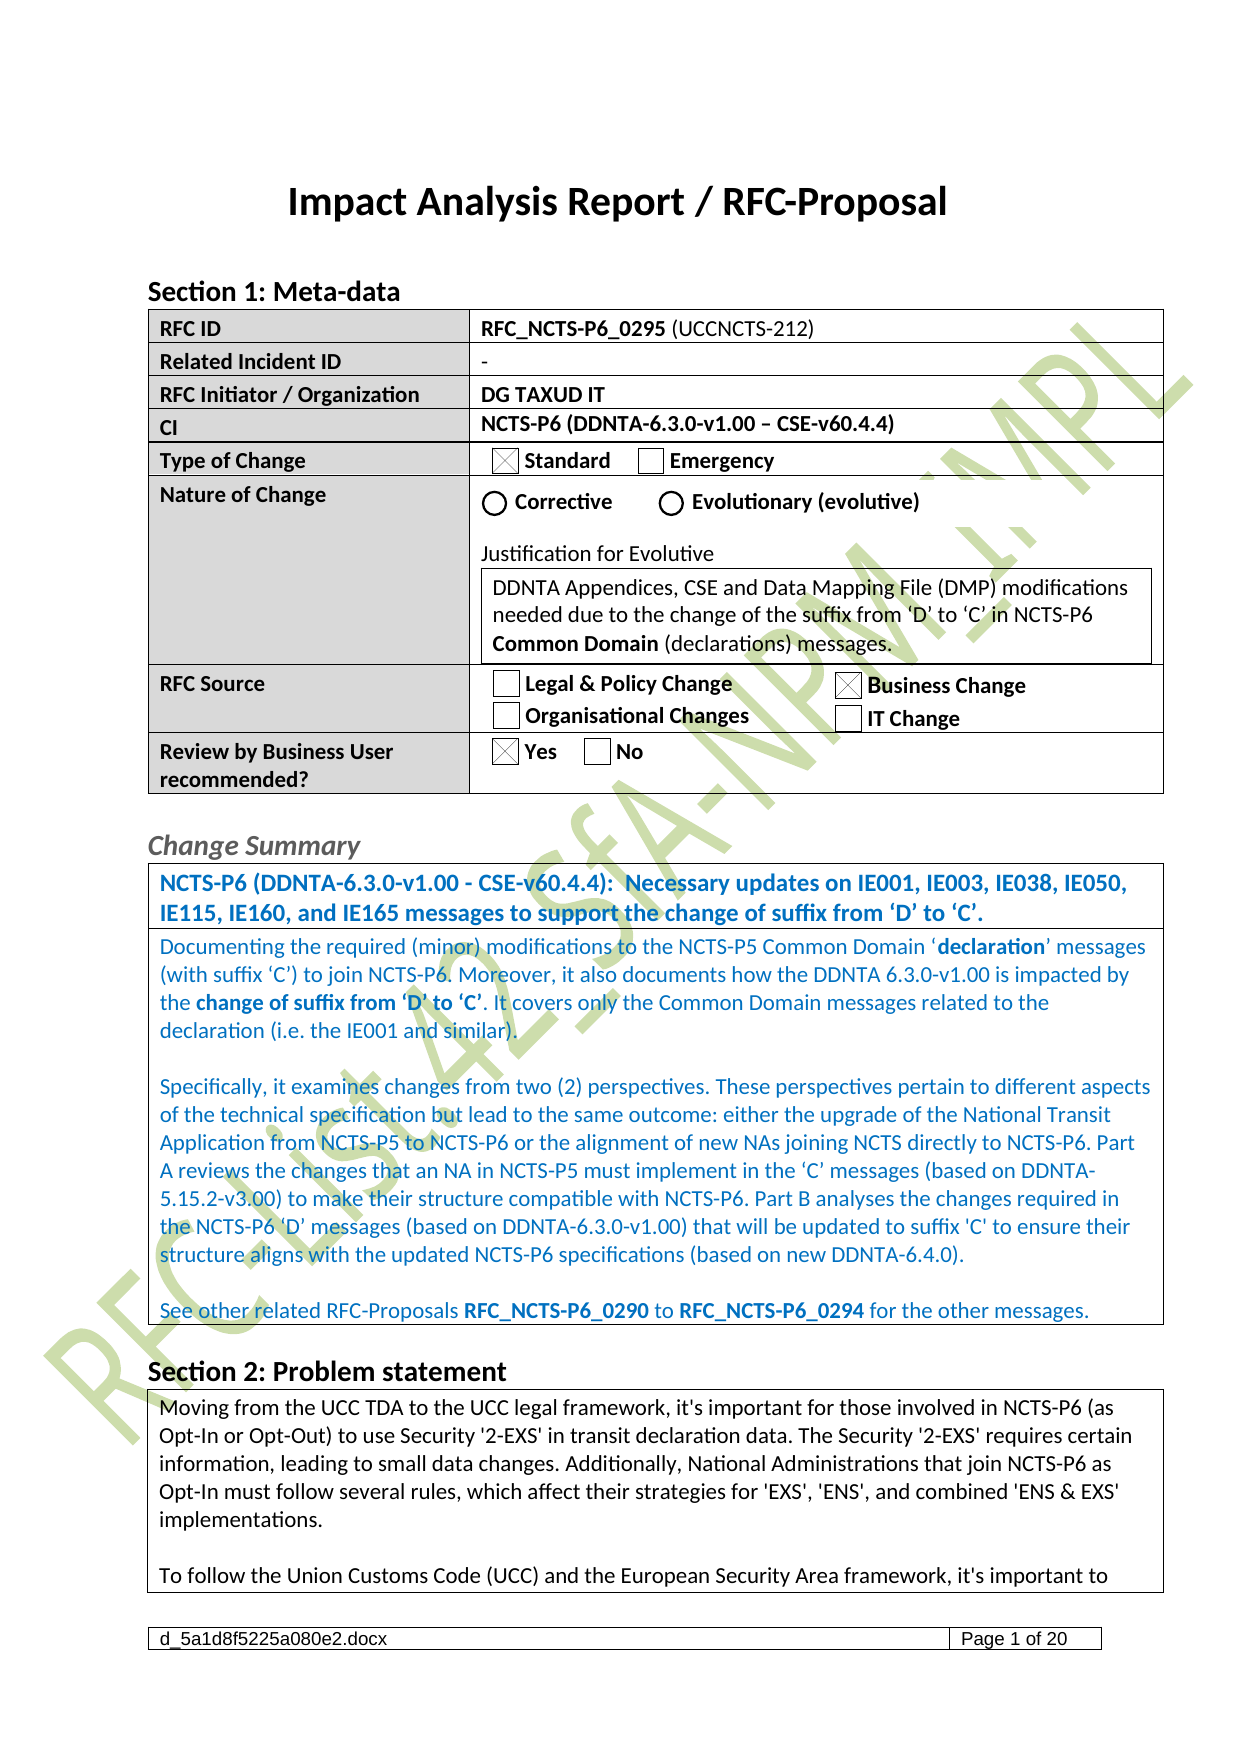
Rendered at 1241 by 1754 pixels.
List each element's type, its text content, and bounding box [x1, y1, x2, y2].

table_cell [470, 665, 1163, 732]
table_cell Review by Business User recommended? [149, 733, 469, 793]
table_cell CI [149, 409, 469, 441]
table_cell Justification for Evolutive [470, 476, 1163, 664]
subtitle Impact Analysis Report / RFC-Proposal [148, 175, 1102, 226]
table_cell - [470, 343, 1163, 375]
text Section 2: Problem statement [148, 1353, 1102, 1389]
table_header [148, 1390, 1163, 1592]
table_header RFC ID [149, 310, 469, 342]
table_cell Yes No [470, 733, 1163, 793]
table_cell RFC Source [149, 665, 469, 732]
table_cell DG TAXUD IT [470, 376, 1163, 408]
table_cell Related Incident ID [149, 343, 469, 375]
table_cell Standard Emergency [470, 443, 1163, 474]
text Change Summary [148, 827, 1102, 863]
table_cell Documenting the required (minor) modifications to the NCTS-P5 Common Domain ‘declaration’ messages (with suffix ‘C’) to join NCTS-P6. Moreover, it also documents how the DDNTA 6.3.0-v1.00 is impacted by the change of suffix from ‘D’ to ‘C’. It covers only the Common Domain messages related to the declaration (i.e. the IE001 and similar). Specifically, it examines changes from two (2) perspectives. These perspectives pertain to different aspects of the technical specification but lead to the same outcome: either the upgrade of the National Transit Application from NCTS-P5 to NCTS-P6 or the alignment of new NAs joining NCTS directly to NCTS-P6. Part A reviews the changes that an NA in NCTS-P5 must implement in the ‘C’ messages (based on DDNTA-5.15.2-v3.00) to make their structure compatible with NCTS-P6. Part B analyses the changes required in the NCTS-P6 ‘D’ messages (based on DDNTA-6.3.0-v1.00) that will be updated to suffix 'C' to ensure their structure aligns with the updated NCTS-P6 specifications (based on new DDNTA-6.4.0). See other related RFC-Proposals RFC_NCTS-P6_0290 to RFC_NCTS-P6_0294 for the other messages. [149, 929, 1163, 1324]
table_cell NCTS-P6 (DDNTA-6.3.0-v1.00 – CSE-v60.4.4) [470, 409, 1163, 441]
table_cell Nature of Change [149, 476, 469, 664]
table_header RFC_NCTS-P6_0295 (UCCNCTS-212) [470, 310, 1163, 342]
table_header NCTS-P6 (DDNTA-6.3.0-v1.00 - CSE-v60.4.4): Necessary updates on IE001, IE003, IE038, IE050, IE115, IE160, and IE165 messages to support the change of suffix from ‘D’ to ‘C’. [149, 864, 1163, 928]
table_cell Type of Change [149, 443, 469, 474]
text Section 1: Meta-data [148, 273, 1102, 308]
table_cell RFC Initiator / Organization [149, 376, 469, 408]
